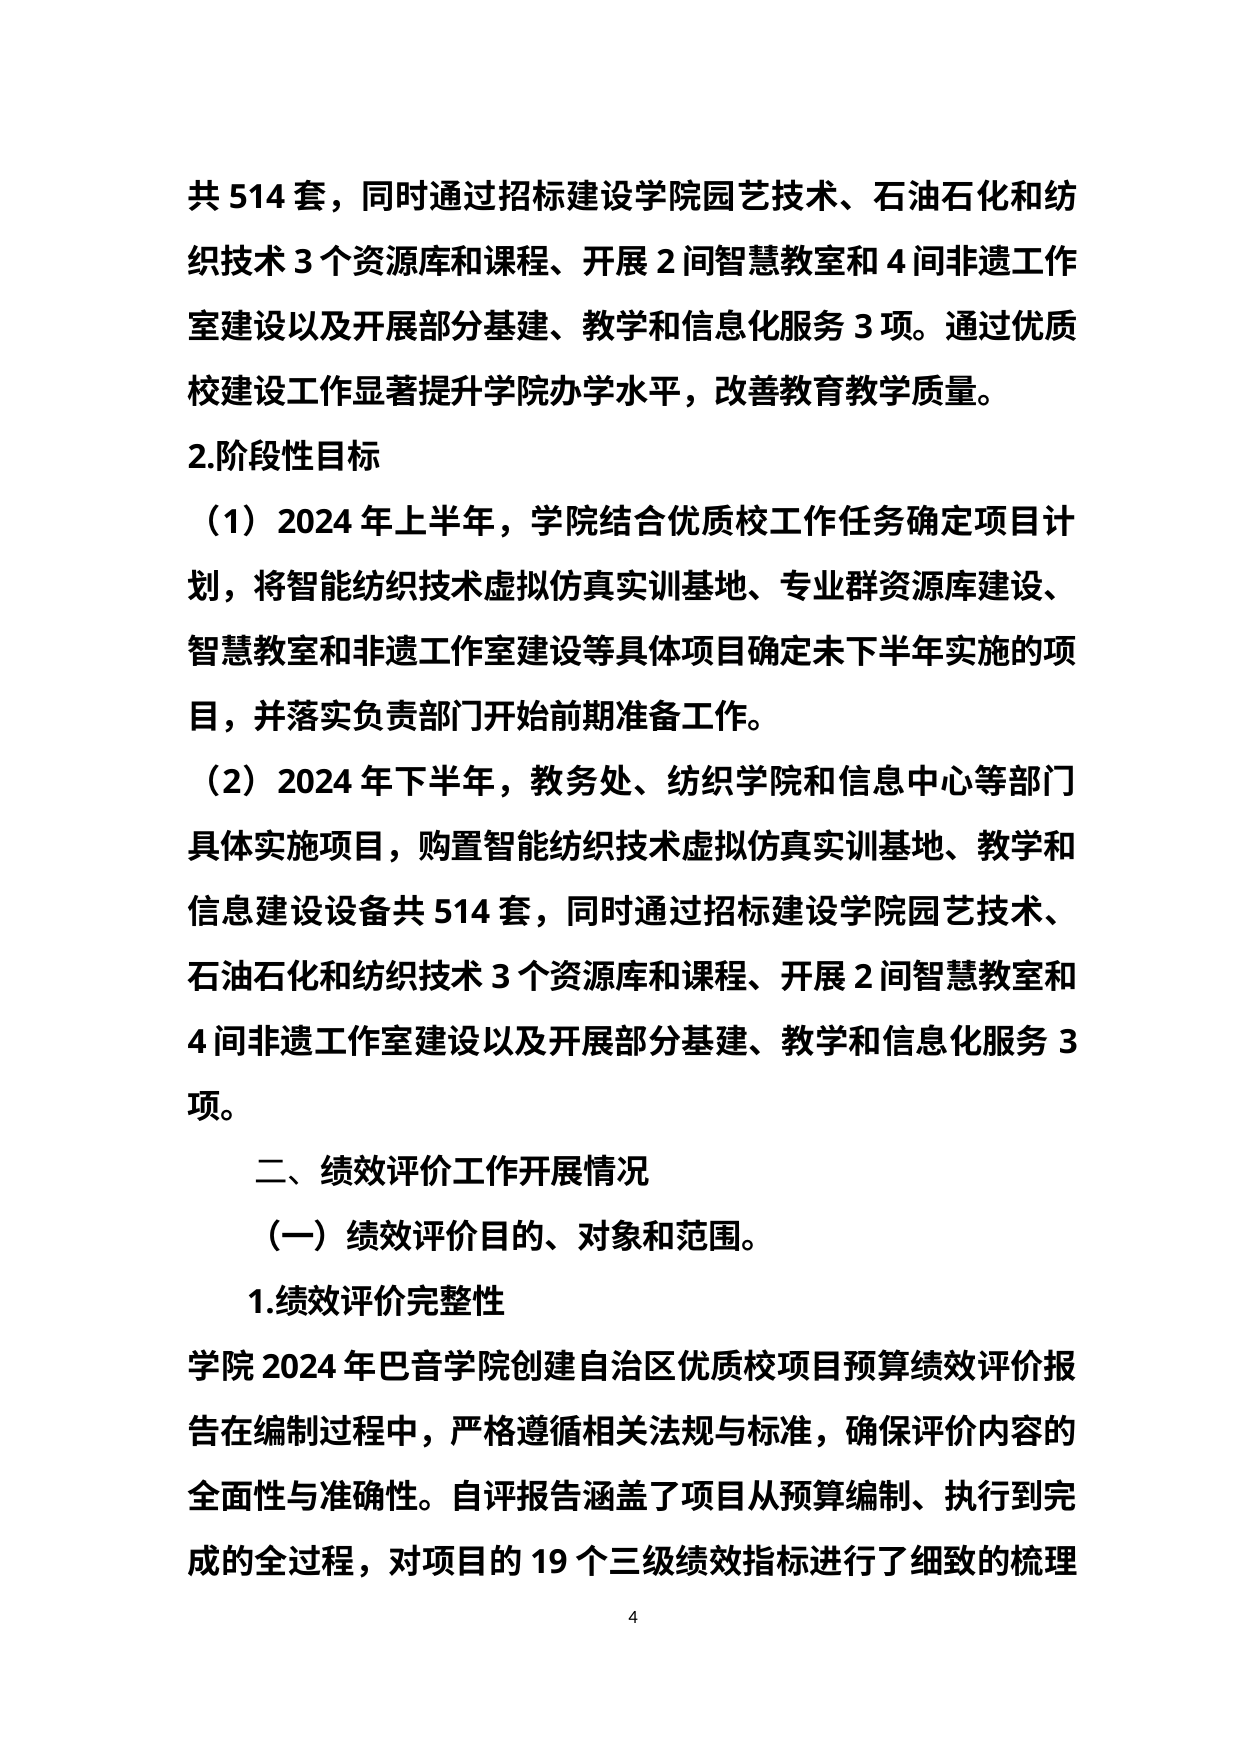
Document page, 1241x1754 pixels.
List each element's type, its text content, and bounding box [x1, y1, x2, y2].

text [187, 162, 1078, 1137]
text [187, 1267, 1078, 1592]
text 二、绩效评价工作开展情况 [187, 1137, 1078, 1202]
text （一）绩效评价目的、对象和范围。 [187, 1202, 1078, 1267]
